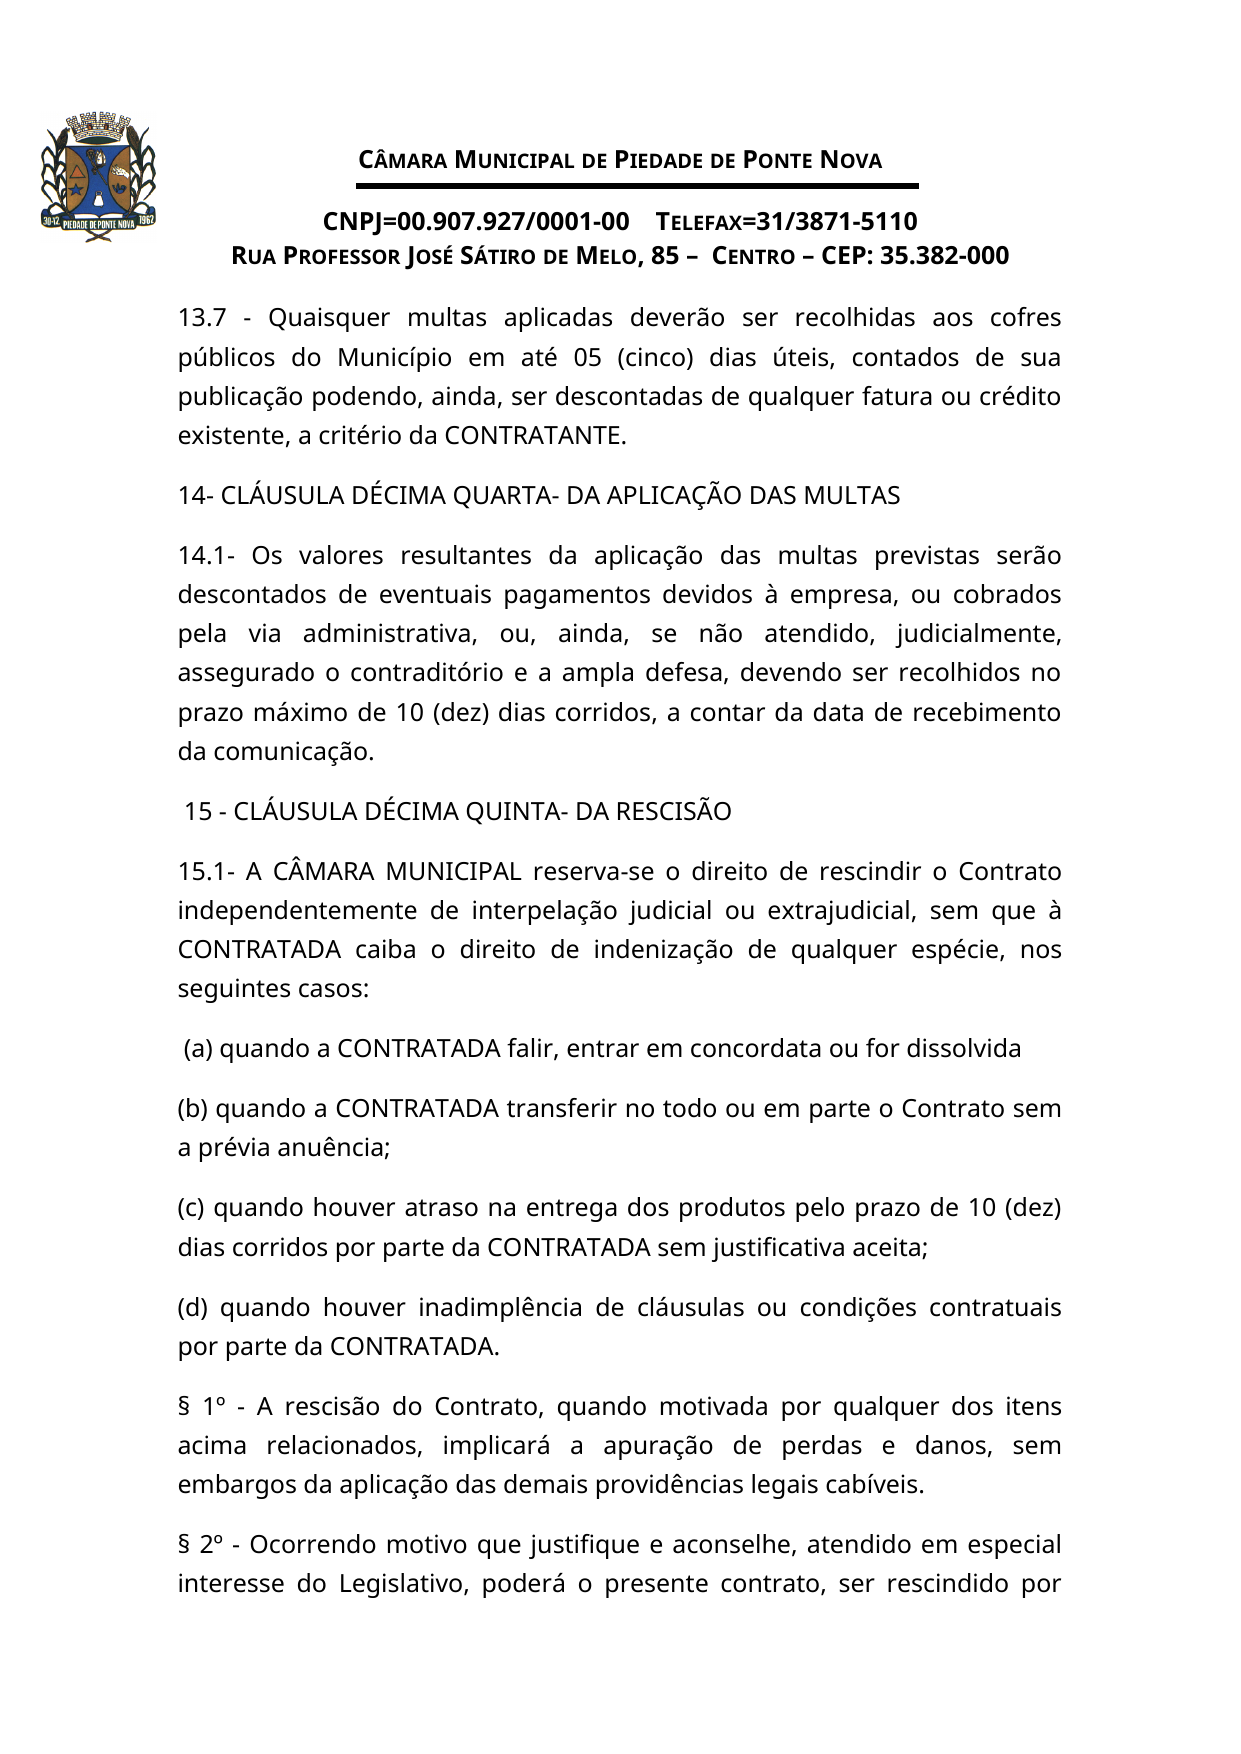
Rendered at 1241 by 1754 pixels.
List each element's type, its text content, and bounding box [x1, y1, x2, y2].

text (c) quando houver atraso na entrega dos produtos pelo prazo de 10 (dez) dias corridos por parte da CONTRATADA sem justificativa aceita; [177, 1190, 1063, 1263]
text 15.1- A CÂMARA MUNICIPAL reserva-se o direito de rescindir o Contrato independentemente de interpelação judicial ou extrajudicial, sem que à CONTRATADA caiba o direito de indenização de qualquer espécie, nos seguintes casos: [177, 853, 1063, 1005]
text 14.1- Os valores resultantes da aplicação das multas previstas serão descontados de eventuais pagamentos devidos à empresa, ou cobrados pela via administrativa, ou, ainda, se não atendido, judicialmente, assegurado o contraditório e a ampla defesa, devendo ser recolhidos no prazo máximo de 10 (dez) dias corridos, a contar da data de recebimento da comunicação. [177, 538, 1063, 767]
picture [39, 111, 157, 243]
text § 1º - A rescisão do Contrato, quando motivada por qualquer dos itens acima relacionados, implicará a apuração de perdas e danos, sem embargos da aplicação das demais providências legais cabíveis. [177, 1388, 1063, 1501]
text 14- CLÁUSULA DÉCIMA QUARTA- DA APLICAÇÃO DAS MULTAS [177, 478, 1063, 512]
text (a) quando a CONTRATADA falir, entrar em concordata ou for dissolvida [177, 1031, 1063, 1065]
text 13.7 - Quaisquer multas aplicadas deverão ser recolhidas aos cofres públicos do Município em até 05 (cinco) dias úteis, contados de sua publicação podendo, ainda, ser descontadas de qualquer fatura ou crédito existente, a critério da CONTRATANTE. [177, 300, 1063, 452]
text (d) quando houver inadimplência de cláusulas ou condições contratuais por parte da CONTRATADA. [177, 1289, 1063, 1362]
text 15 - CLÁUSULA DÉCIMA QUINTA- DA RESCISÃO [177, 793, 1063, 827]
text (b) quando a CONTRATADA transferir no todo ou em parte o Contrato sem a prévia anuência; [177, 1091, 1063, 1164]
